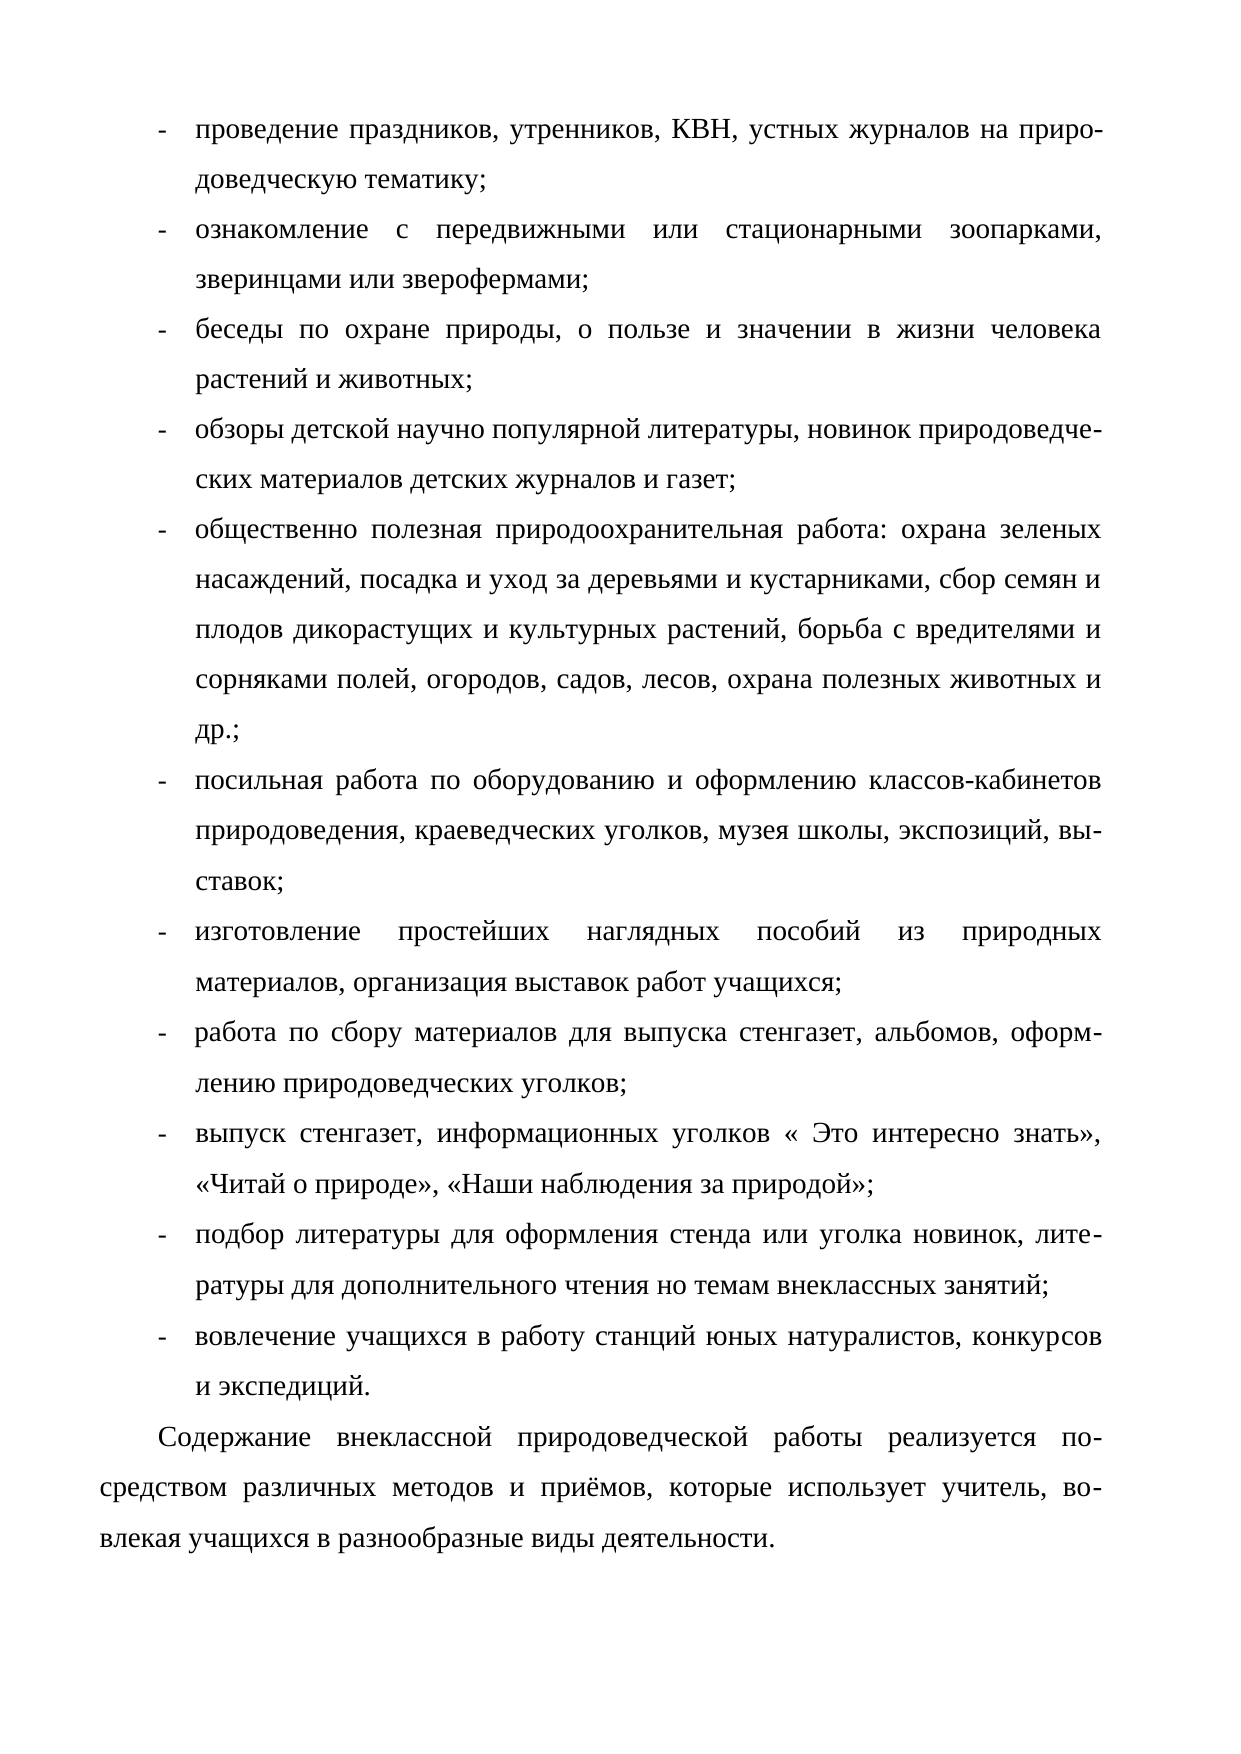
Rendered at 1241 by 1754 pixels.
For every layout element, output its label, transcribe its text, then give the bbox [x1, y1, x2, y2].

list подбор литературы для оформления стенда или уголка новинок, литературы для дополнительного чтения но темам внеклассных занятий; [158, 1203, 1102, 1304]
list работа по сбору материалов для выпуска стенгазет, альбомов, оформлению природоведческих уголков; [158, 1001, 1102, 1102]
list проведение праздников, утренников, КВН, устных журналов на приро-доведческую тематику; [158, 98, 1104, 199]
list общественно полезная природоохранительная работа: охрана зеленых насаждений, посадка и уход за деревьями и кустарниками, сбор семян и плодов дикорастущих и культурных растений, борьба с вредителями и сорняками полей, огородов, садов, лесов, охрана полезных животных и др.; [158, 499, 1102, 749]
list изготовление простейших наглядных пособий из природных материалов, организация выставок работ учащихся; [158, 900, 1102, 1001]
list ознакомление с передвижными или стационарными зоопарками, зверинцами или зверофермами; [158, 199, 1102, 299]
text Содержание внеклассной природоведческой работы реализуется посредством различных методов и приёмов, которые использует учитель, вовлекая учащихся в разнообразные виды деятельности. [99, 1406, 1102, 1557]
list вовлечение учащихся в работу станций юных натуралистов, конкурсов и экспедиций. [158, 1304, 1102, 1406]
list выпуск стенгазет, информационных уголков « Это интересно знать», «Читай о природе», «Наши наблюдения за природой»; [158, 1102, 1102, 1203]
list обзоры детской научно популярной литературы, новинок природоведческих материалов детских журналов и газет; [158, 399, 1102, 499]
list посильная работа по оборудованию и оформлению классов-кабинетов природоведения, краеведческих уголков, музея школы, экспозиций, выставок; [158, 749, 1102, 900]
list беседы по охране природы, о пользе и значении в жизни человека растений и животных; [158, 299, 1102, 399]
